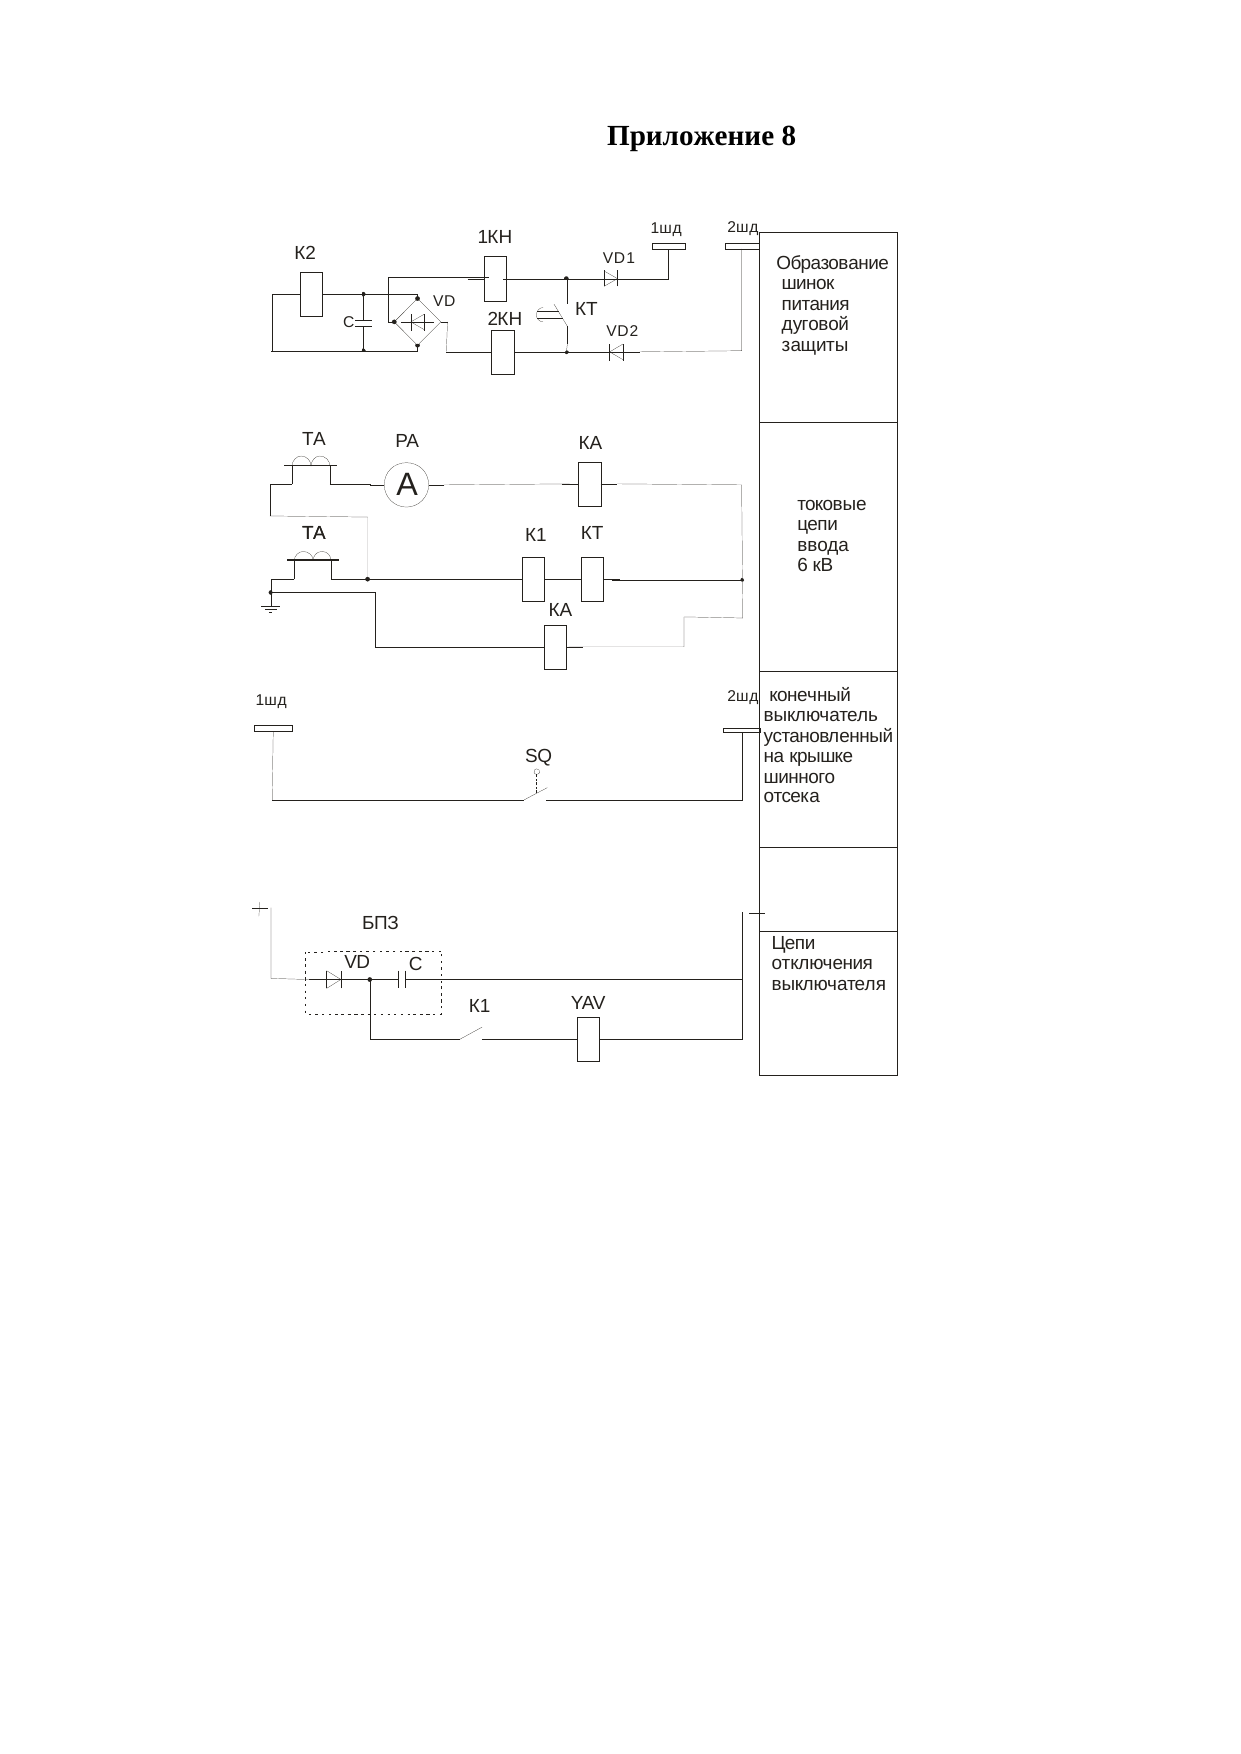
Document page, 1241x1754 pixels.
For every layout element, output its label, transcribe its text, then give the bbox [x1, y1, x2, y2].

text Приложение 8 [177, 118, 1152, 152]
